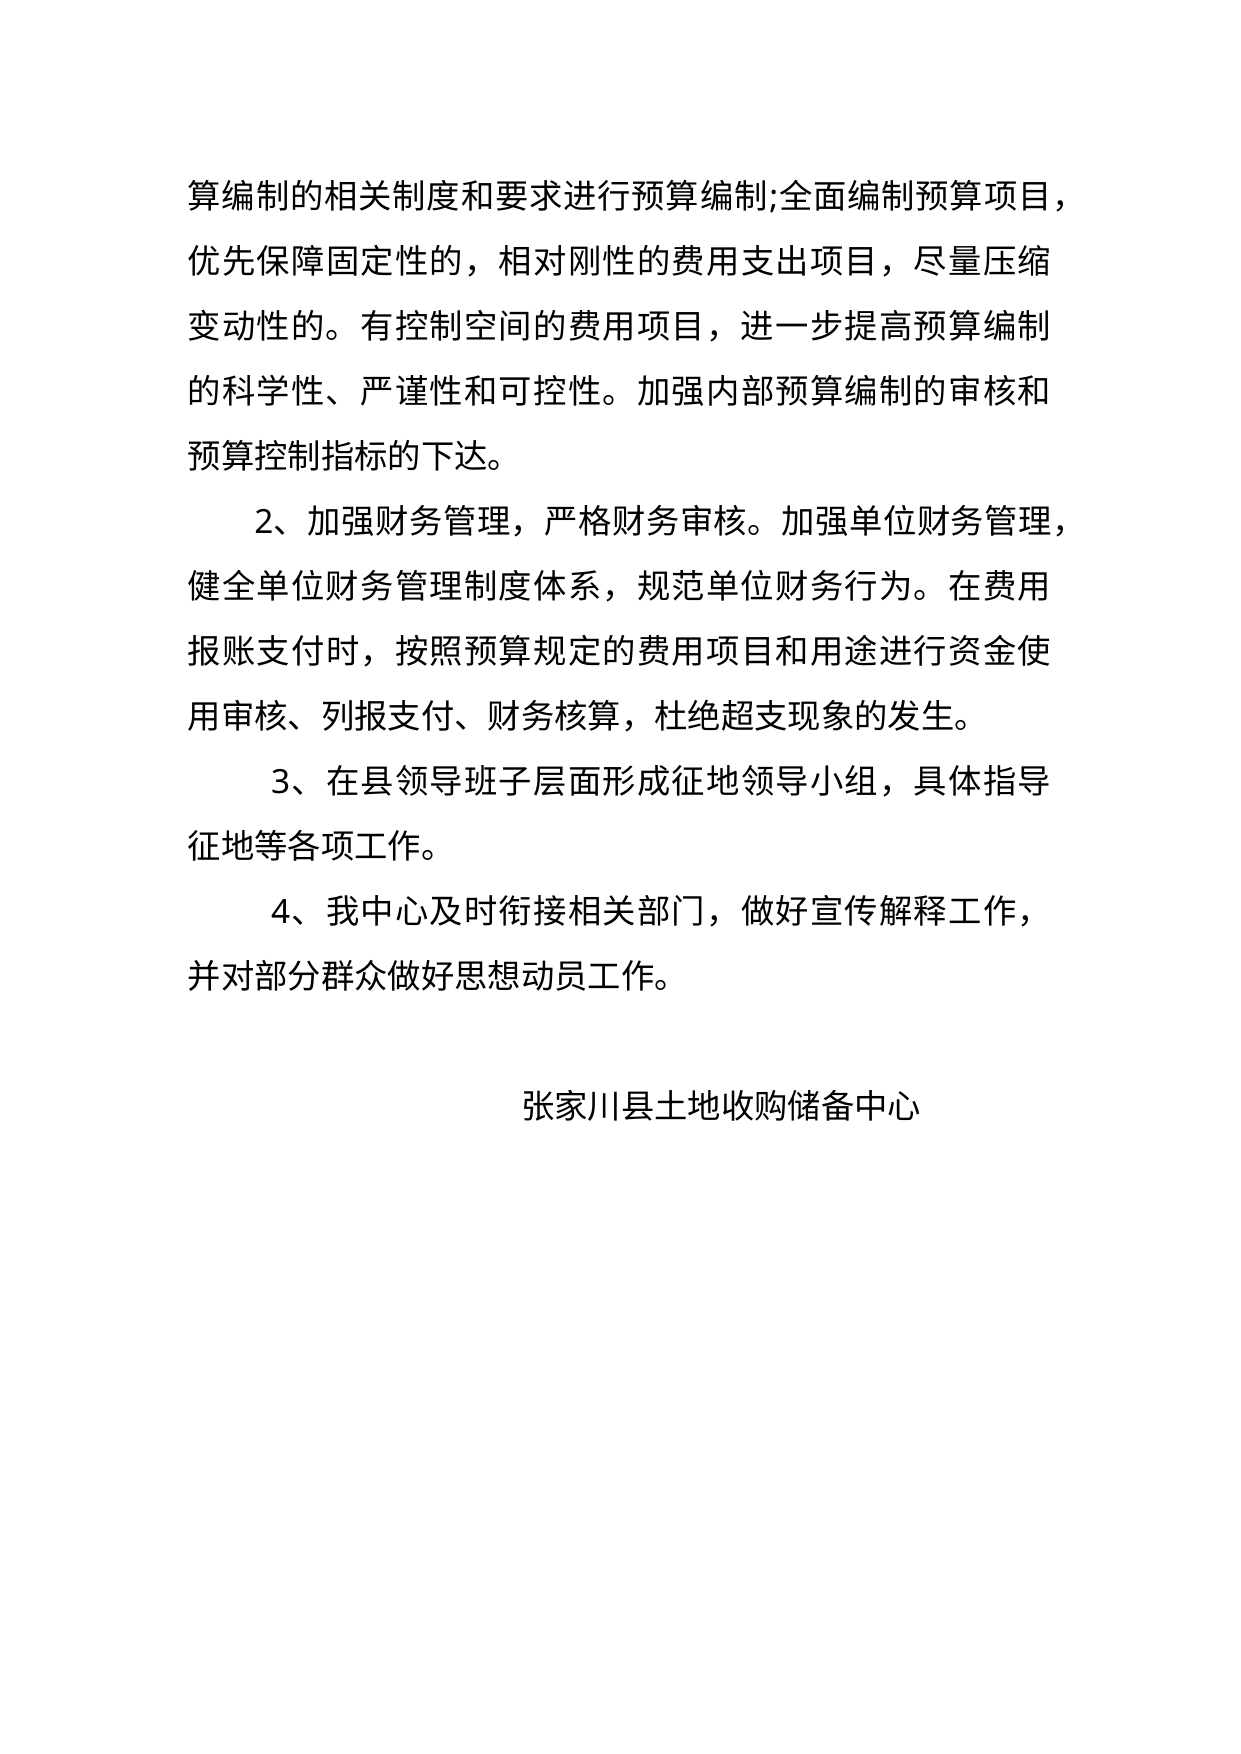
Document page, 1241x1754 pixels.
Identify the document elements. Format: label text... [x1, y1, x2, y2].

text 2、加强财务管理，严格财务审核。加强单位财务管理，健全单位财务管理制度体系，规范单位财务行为。在费用报账支付时，按照预算规定的费用项目和用途进行资金使用审核、列报支付、财务核算，杜绝超支现象的发生。 [187, 487, 1053, 747]
text 3、在县领导班子层面形成征地领导小组，具体指导征地等各项工作。 [187, 747, 1053, 877]
text 4、我中心及时衔接相关部门，做好宣传解释工作，并对部分群众做好思想动员工作。 [187, 877, 1053, 1007]
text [187, 162, 1053, 487]
text 张家川县土地收购储备中心 [187, 1072, 1053, 1137]
